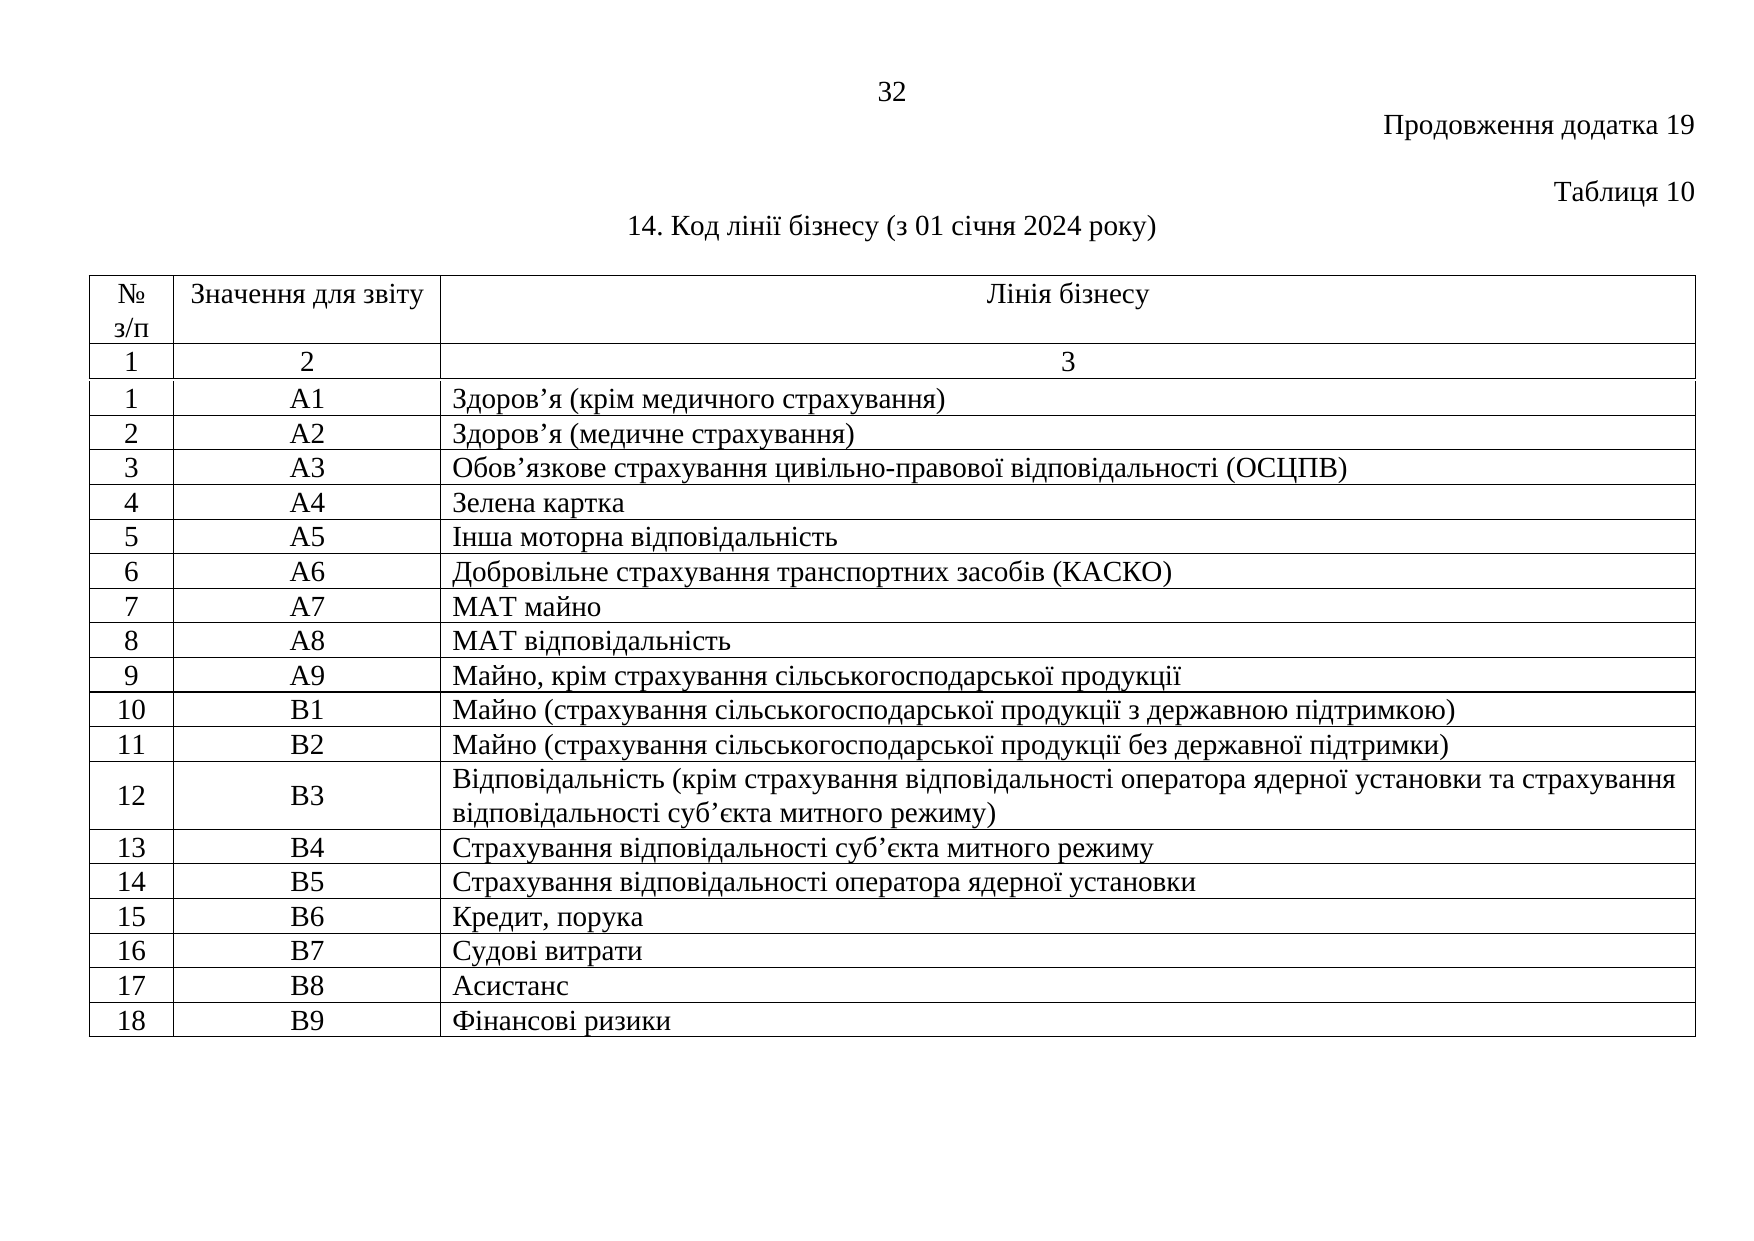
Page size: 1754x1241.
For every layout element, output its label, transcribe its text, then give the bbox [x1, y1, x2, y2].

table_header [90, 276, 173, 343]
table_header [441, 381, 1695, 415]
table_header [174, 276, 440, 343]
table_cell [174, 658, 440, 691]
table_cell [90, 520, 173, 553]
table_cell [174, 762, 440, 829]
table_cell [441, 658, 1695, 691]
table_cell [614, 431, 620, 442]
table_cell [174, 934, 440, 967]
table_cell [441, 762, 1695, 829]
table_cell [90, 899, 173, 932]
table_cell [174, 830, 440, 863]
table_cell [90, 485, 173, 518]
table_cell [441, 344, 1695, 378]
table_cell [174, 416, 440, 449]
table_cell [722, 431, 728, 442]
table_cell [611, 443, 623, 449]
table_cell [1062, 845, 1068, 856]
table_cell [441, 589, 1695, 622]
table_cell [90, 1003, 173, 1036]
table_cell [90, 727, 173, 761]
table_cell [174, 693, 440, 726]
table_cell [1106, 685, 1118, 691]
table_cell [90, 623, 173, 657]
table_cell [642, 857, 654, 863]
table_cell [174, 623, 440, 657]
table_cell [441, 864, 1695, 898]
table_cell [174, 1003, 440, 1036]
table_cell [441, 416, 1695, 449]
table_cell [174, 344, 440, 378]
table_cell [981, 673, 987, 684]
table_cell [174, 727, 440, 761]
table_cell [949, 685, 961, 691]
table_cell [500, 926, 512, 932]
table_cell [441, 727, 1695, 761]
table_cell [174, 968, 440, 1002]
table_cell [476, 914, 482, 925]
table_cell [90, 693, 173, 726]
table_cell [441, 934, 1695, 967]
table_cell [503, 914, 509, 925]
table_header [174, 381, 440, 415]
text 14. Код лінії бізнесу (з 01 січня 2024 року) [89, 208, 1695, 242]
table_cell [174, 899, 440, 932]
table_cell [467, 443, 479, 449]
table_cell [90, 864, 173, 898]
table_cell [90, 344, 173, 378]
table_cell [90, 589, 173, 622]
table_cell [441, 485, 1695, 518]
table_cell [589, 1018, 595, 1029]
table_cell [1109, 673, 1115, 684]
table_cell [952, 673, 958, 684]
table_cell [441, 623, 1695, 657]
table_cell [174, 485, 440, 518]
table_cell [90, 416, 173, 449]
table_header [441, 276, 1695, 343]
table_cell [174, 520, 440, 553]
text Таблиця 10 [89, 174, 1695, 208]
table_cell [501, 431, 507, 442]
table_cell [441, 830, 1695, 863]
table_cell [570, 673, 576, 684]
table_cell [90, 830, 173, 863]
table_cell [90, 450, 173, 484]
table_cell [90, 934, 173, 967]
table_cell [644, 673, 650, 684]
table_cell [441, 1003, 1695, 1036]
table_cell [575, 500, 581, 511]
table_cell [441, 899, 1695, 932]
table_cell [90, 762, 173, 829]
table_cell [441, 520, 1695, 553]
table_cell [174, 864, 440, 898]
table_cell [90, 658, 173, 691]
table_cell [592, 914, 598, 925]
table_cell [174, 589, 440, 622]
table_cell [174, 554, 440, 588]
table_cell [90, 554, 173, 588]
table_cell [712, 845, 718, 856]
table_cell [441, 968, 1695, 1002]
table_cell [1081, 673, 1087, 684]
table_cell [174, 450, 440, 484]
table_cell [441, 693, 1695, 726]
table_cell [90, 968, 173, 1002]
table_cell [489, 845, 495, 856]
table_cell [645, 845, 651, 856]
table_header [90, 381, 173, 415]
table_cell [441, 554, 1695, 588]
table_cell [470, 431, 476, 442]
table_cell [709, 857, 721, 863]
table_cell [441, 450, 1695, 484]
